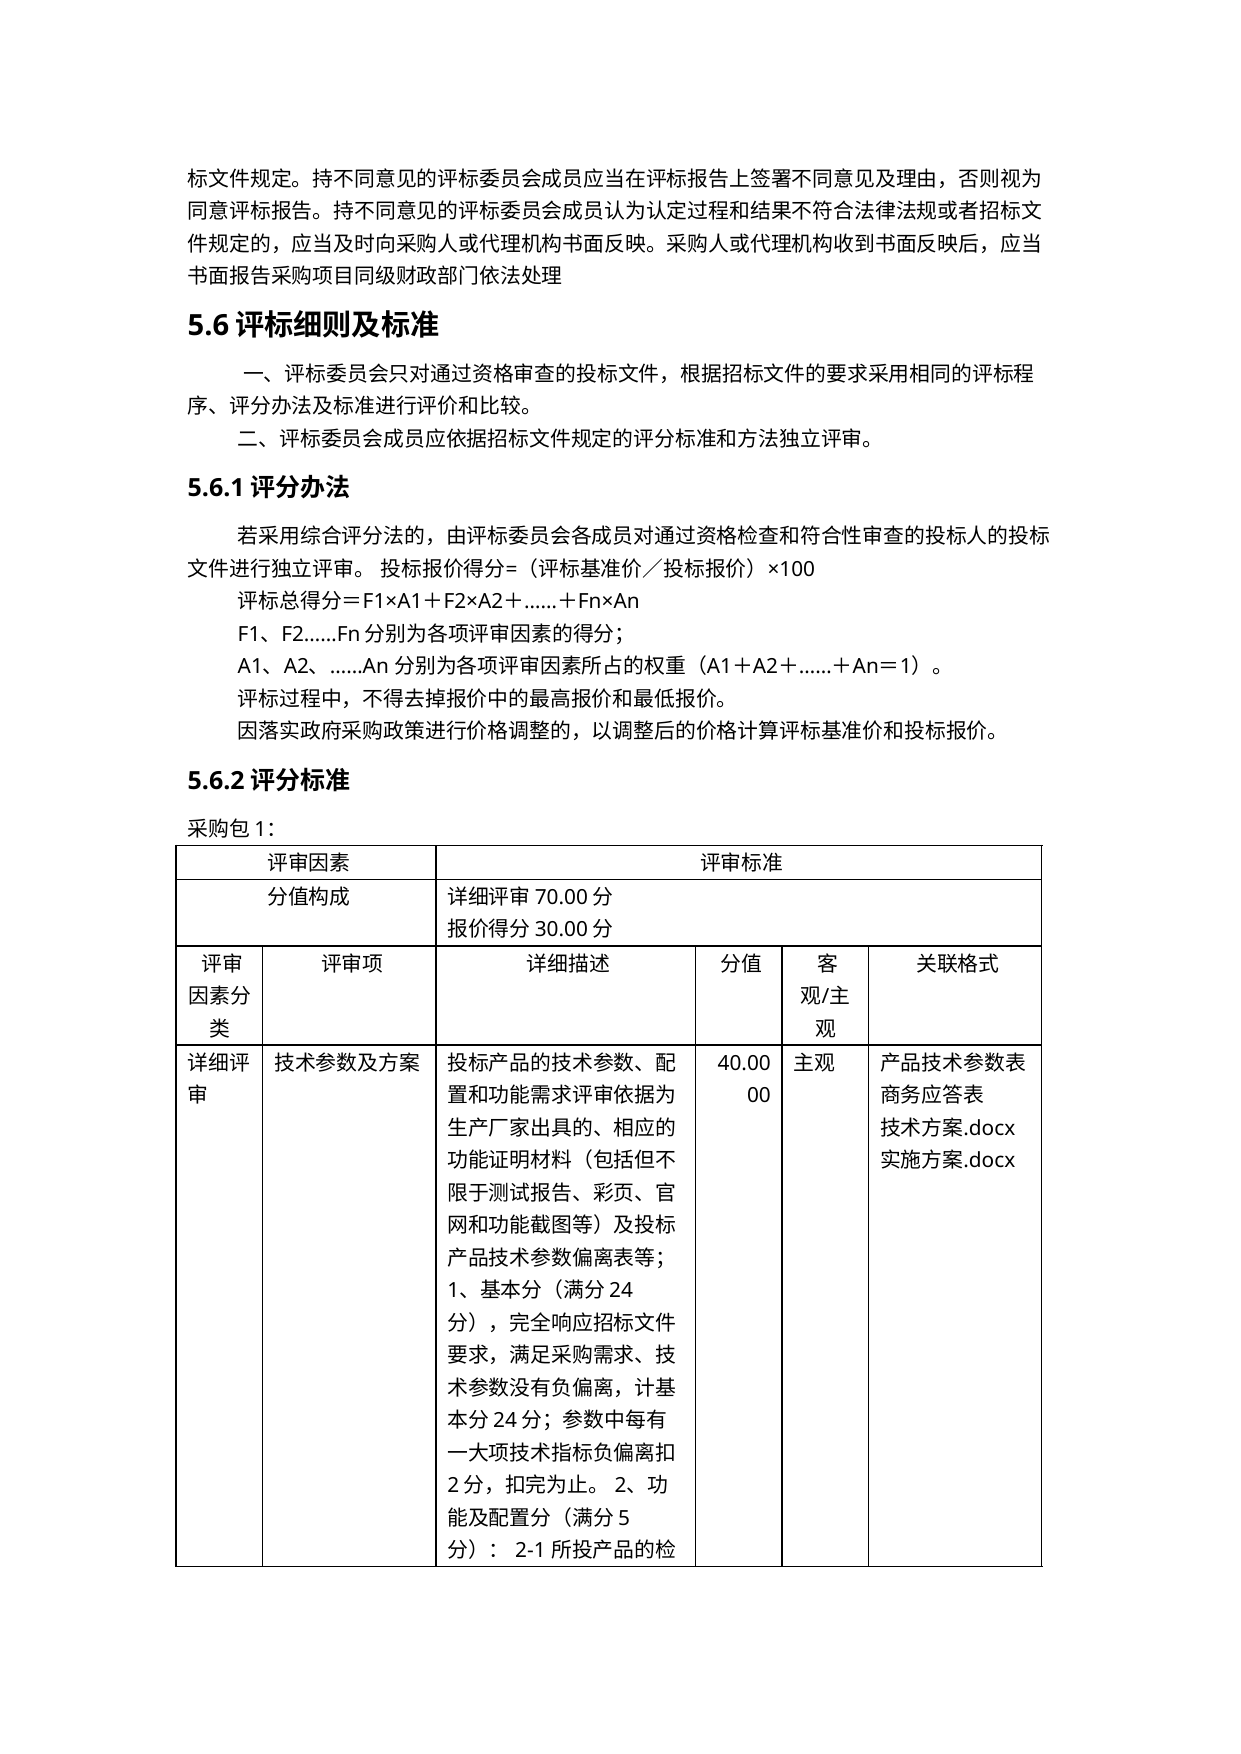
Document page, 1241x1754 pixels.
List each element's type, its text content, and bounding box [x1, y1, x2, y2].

table_cell 详细评审70.00分 报价得分30.00分 [437, 880, 1041, 945]
table_header 评审标准 [437, 846, 1041, 878]
text 因落实政府采购政策进行价格调整的，以调整后的价格计算评标基准价和投标报价。 [187, 714, 1053, 747]
text 5.6.2评分标准 [187, 747, 1053, 812]
text 5.6评标细则及标准 [187, 292, 1053, 357]
table_cell 客观/主观 [783, 947, 868, 1044]
table_cell 详细评审 [177, 1046, 262, 1566]
text 采购包1： [187, 812, 1053, 844]
table_cell 关联格式 [869, 947, 1041, 1044]
text 评标过程中，不得去掉报价中的最高报价和最低报价。 [187, 682, 1053, 714]
text 二、评标委员会成员应依据招标文件规定的评分标准和方法独立评审。 [187, 422, 1053, 454]
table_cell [437, 1046, 695, 1566]
table_cell 主观 [783, 1046, 868, 1566]
text F1、F2……Fn分别为各项评审因素的得分； [187, 617, 1053, 649]
text 评标总得分＝F1×A1＋F2×A2＋……＋Fn×An [187, 584, 1053, 617]
text 若采用综合评分法的，由评标委员会各成员对通过资格检查和符合性审查的投标人的投标文件进行独立评审。 投标报价得分=（评标基准价／投标报价）×100 [187, 519, 1053, 584]
table_header 评审因素 [177, 846, 435, 878]
table_cell 分值 [696, 947, 781, 1044]
table_cell 评审项 [263, 947, 435, 1044]
table_cell 40.0000 [696, 1046, 781, 1566]
text 一、评标委员会只对通过资格审查的投标文件，根据招标文件的要求采用相同的评标程序、评分办法及标准进行评价和比较。 [187, 357, 1053, 422]
table_cell 详细描述 [437, 947, 695, 1044]
table_cell 评审因素分类 [177, 947, 262, 1044]
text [187, 162, 1053, 292]
text 5.6.1评分办法 [187, 454, 1053, 519]
text A1、A2、……An 分别为各项评审因素所占的权重（A1＋A2＋……＋An＝1）。 [187, 649, 1053, 682]
table_cell 技术参数及方案 [263, 1046, 435, 1566]
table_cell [869, 1046, 1041, 1566]
table_cell 分值构成 [177, 880, 435, 945]
